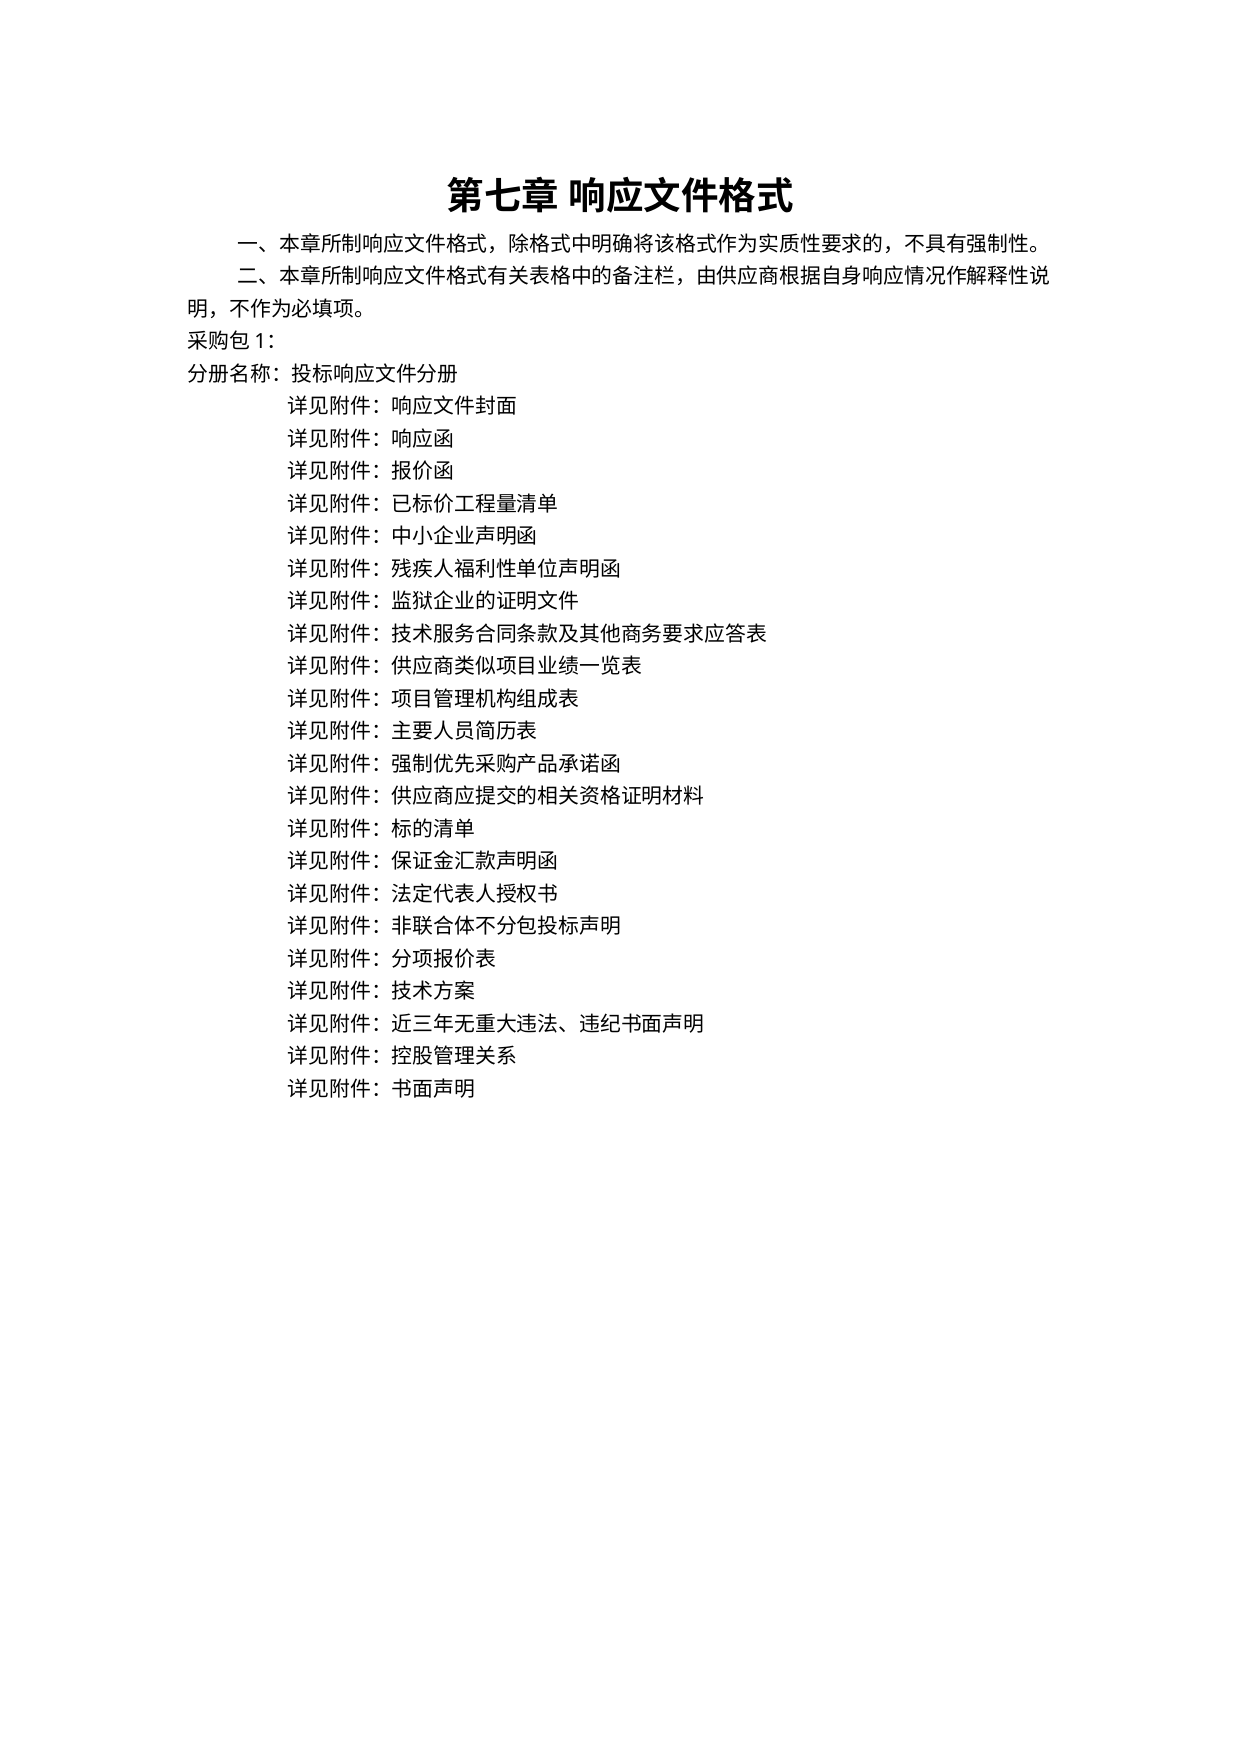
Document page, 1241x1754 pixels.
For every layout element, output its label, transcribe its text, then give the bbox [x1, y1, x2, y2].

text 详见附件：响应函 [187, 422, 1053, 454]
text 详见附件：标的清单 [187, 812, 1053, 844]
text 详见附件：技术方案 [187, 974, 1053, 1007]
text 详见附件：供应商应提交的相关资格证明材料 [187, 779, 1053, 812]
text 详见附件：中小企业声明函 [187, 519, 1053, 552]
text 二、本章所制响应文件格式有关表格中的备注栏，由供应商根据自身响应情况作解释性说明，不作为必填项。 [187, 259, 1053, 324]
text 一、本章所制响应文件格式，除格式中明确将该格式作为实质性要求的，不具有强制性。 [187, 227, 1053, 259]
text 详见附件：非联合体不分包投标声明 [187, 909, 1053, 942]
text 详见附件：报价函 [187, 454, 1053, 487]
text 详见附件：已标价工程量清单 [187, 487, 1053, 519]
text 第七章 响应文件格式 [187, 162, 1053, 227]
text 详见附件：书面声明 [187, 1072, 1053, 1104]
text 详见附件：控股管理关系 [187, 1039, 1053, 1072]
text 详见附件：保证金汇款声明函 [187, 844, 1053, 877]
text 详见附件：分项报价表 [187, 942, 1053, 974]
text 详见附件：响应文件封面 [187, 389, 1053, 422]
text 详见附件：技术服务合同条款及其他商务要求应答表 [187, 617, 1053, 649]
text 详见附件：供应商类似项目业绩一览表 [187, 649, 1053, 682]
text 采购包1： [187, 324, 1053, 357]
text 详见附件：残疾人福利性单位声明函 [187, 552, 1053, 584]
text 详见附件：近三年无重大违法、违纪书面声明 [187, 1007, 1053, 1039]
text 详见附件：监狱企业的证明文件 [187, 584, 1053, 617]
text 详见附件：强制优先采购产品承诺函 [187, 747, 1053, 779]
text 详见附件：法定代表人授权书 [187, 877, 1053, 909]
text 详见附件：主要人员简历表 [187, 714, 1053, 747]
text 分册名称：投标响应文件分册 [187, 357, 1053, 389]
text 详见附件：项目管理机构组成表 [187, 682, 1053, 714]
